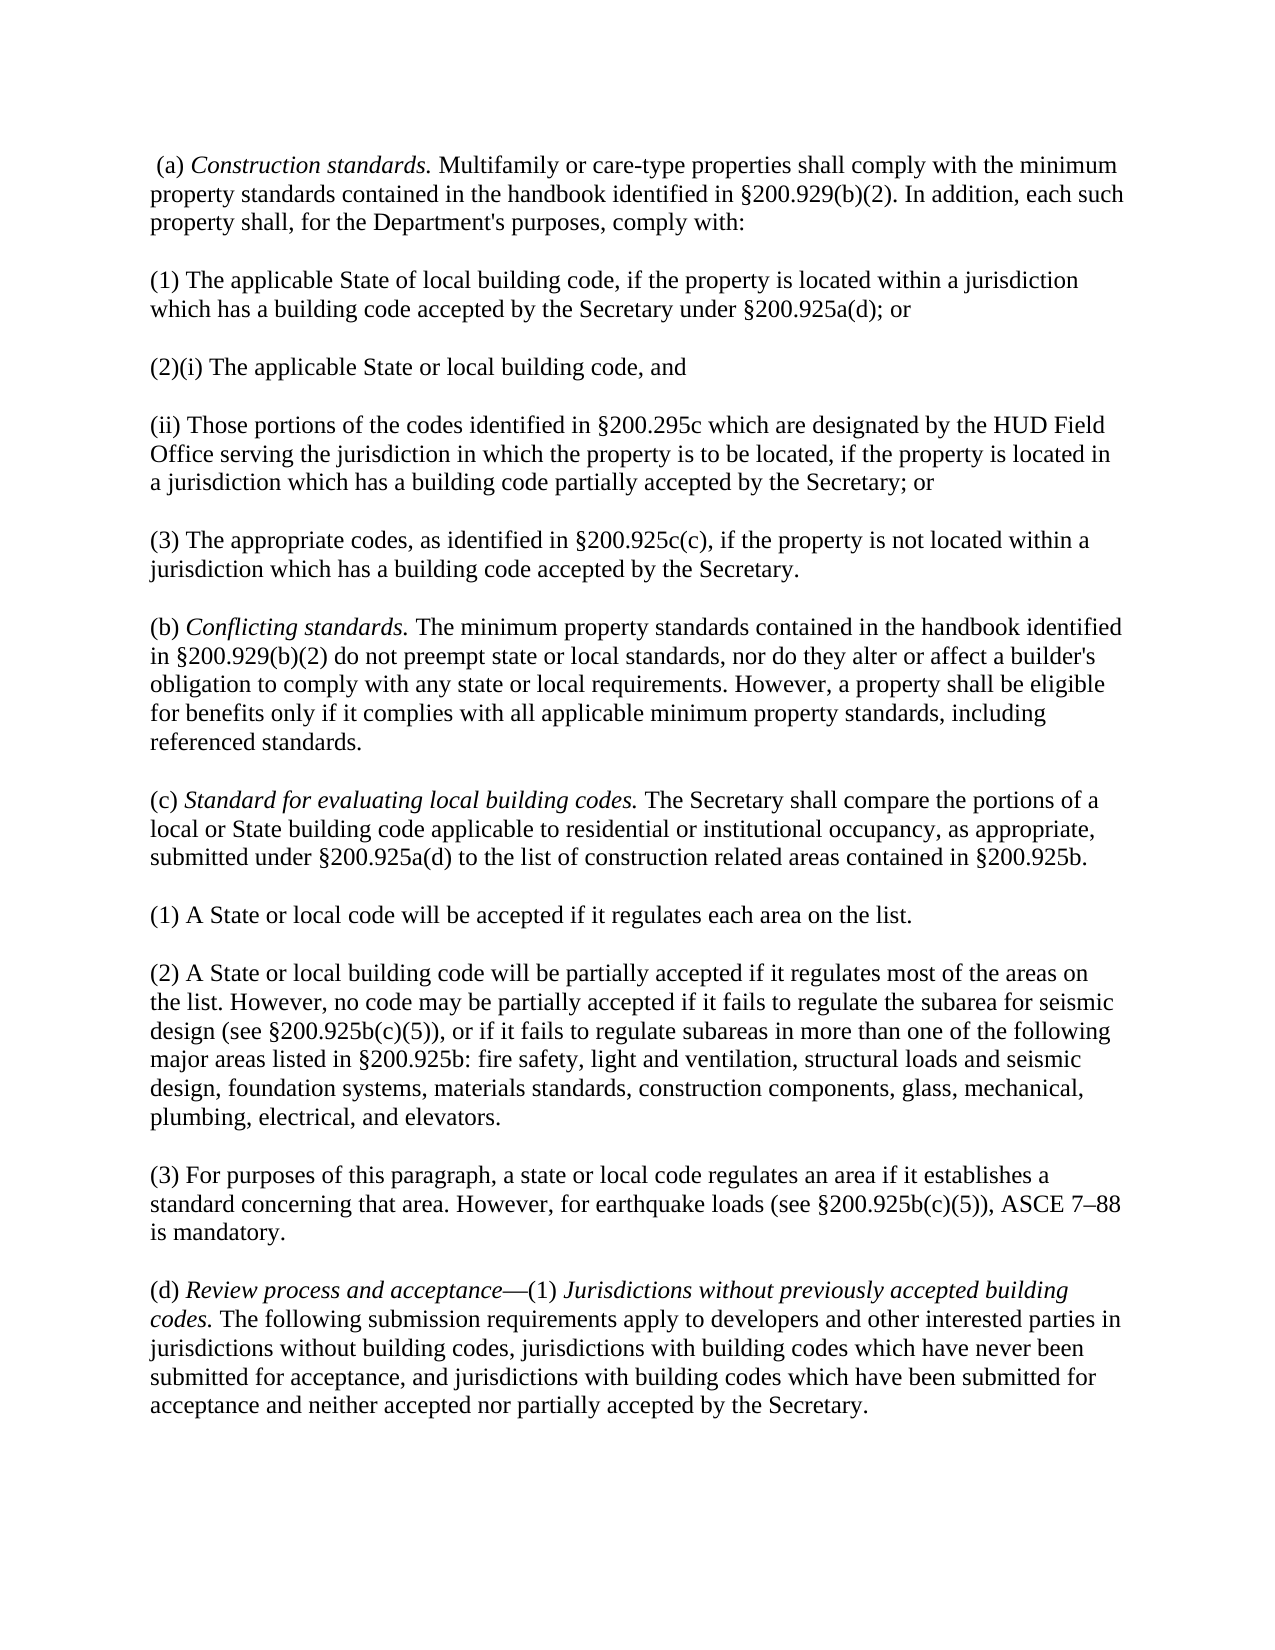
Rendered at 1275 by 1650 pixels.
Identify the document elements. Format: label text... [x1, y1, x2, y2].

text (3) For purposes of this paragraph, a state or local code regulates an area if it establishes a standard concerning that area. However, for earthquake loads (see §200.925b(c)(5)), ASCE 7–88 is mandatory. [150, 1160, 1125, 1246]
text (2) A State or local building code will be partially accepted if it regulates most of the areas on the list. However, no code may be partially accepted if it fails to regulate the subarea for seismic design (see §200.925b(c)(5)), or if it fails to regulate subareas in more than one of the following major areas listed in §200.925b: fire safety, light and ventilation, structural loads and seismic design, foundation systems, materials standards, construction components, glass, mechanical, plumbing, electrical, and elevators. [150, 958, 1125, 1131]
text (1) The applicable State of local building code, if the property is located within a jurisdiction which has a building code accepted by the Secretary under §200.925a(d); or [150, 265, 1125, 323]
text (b) Conflicting standards. The minimum property standards contained in the handbook identified in §200.929(b)(2) do not preempt state or local standards, nor do they alter or affect a builder's obligation to comply with any state or local requirements. However, a property shall be eligible for benefits only if it complies with all applicable minimum property standards, including referenced standards. [150, 612, 1125, 756]
text (c) Standard for evaluating local building codes. The Secretary shall compare the portions of a local or State building code applicable to residential or institutional occupancy, as appropriate, submitted under §200.925a(d) to the list of construction related areas contained in §200.925b. [150, 785, 1125, 871]
text (1) A State or local code will be accepted if it regulates each area on the list. [150, 900, 1125, 929]
text (d) Review process and acceptance—(1) Jurisdictions without previously accepted building codes. The following submission requirements apply to developers and other interested parties in jurisdictions without building codes, jurisdictions with building codes which have never been submitted for acceptance, and jurisdictions with building codes which have been submitted for acceptance and neither accepted nor partially accepted by the Secretary. [150, 1275, 1125, 1419]
text (a) Construction standards. Multifamily or care-type properties shall comply with the minimum property standards contained in the handbook identified in §200.929(b)(2). In addition, each such property shall, for the Department's purposes, comply with: [150, 150, 1125, 236]
text (ii) Those portions of the codes identified in §200.295c which are designated by the HUD Field Office serving the jurisdiction in which the property is to be located, if the property is located in a jurisdiction which has a building code partially accepted by the Secretary; or [150, 410, 1125, 496]
text (3) The appropriate codes, as identified in §200.925c(c), if the property is not located within a jurisdiction which has a building code accepted by the Secretary. [150, 525, 1125, 583]
text (2)(i) The applicable State or local building code, and [150, 352, 1125, 381]
